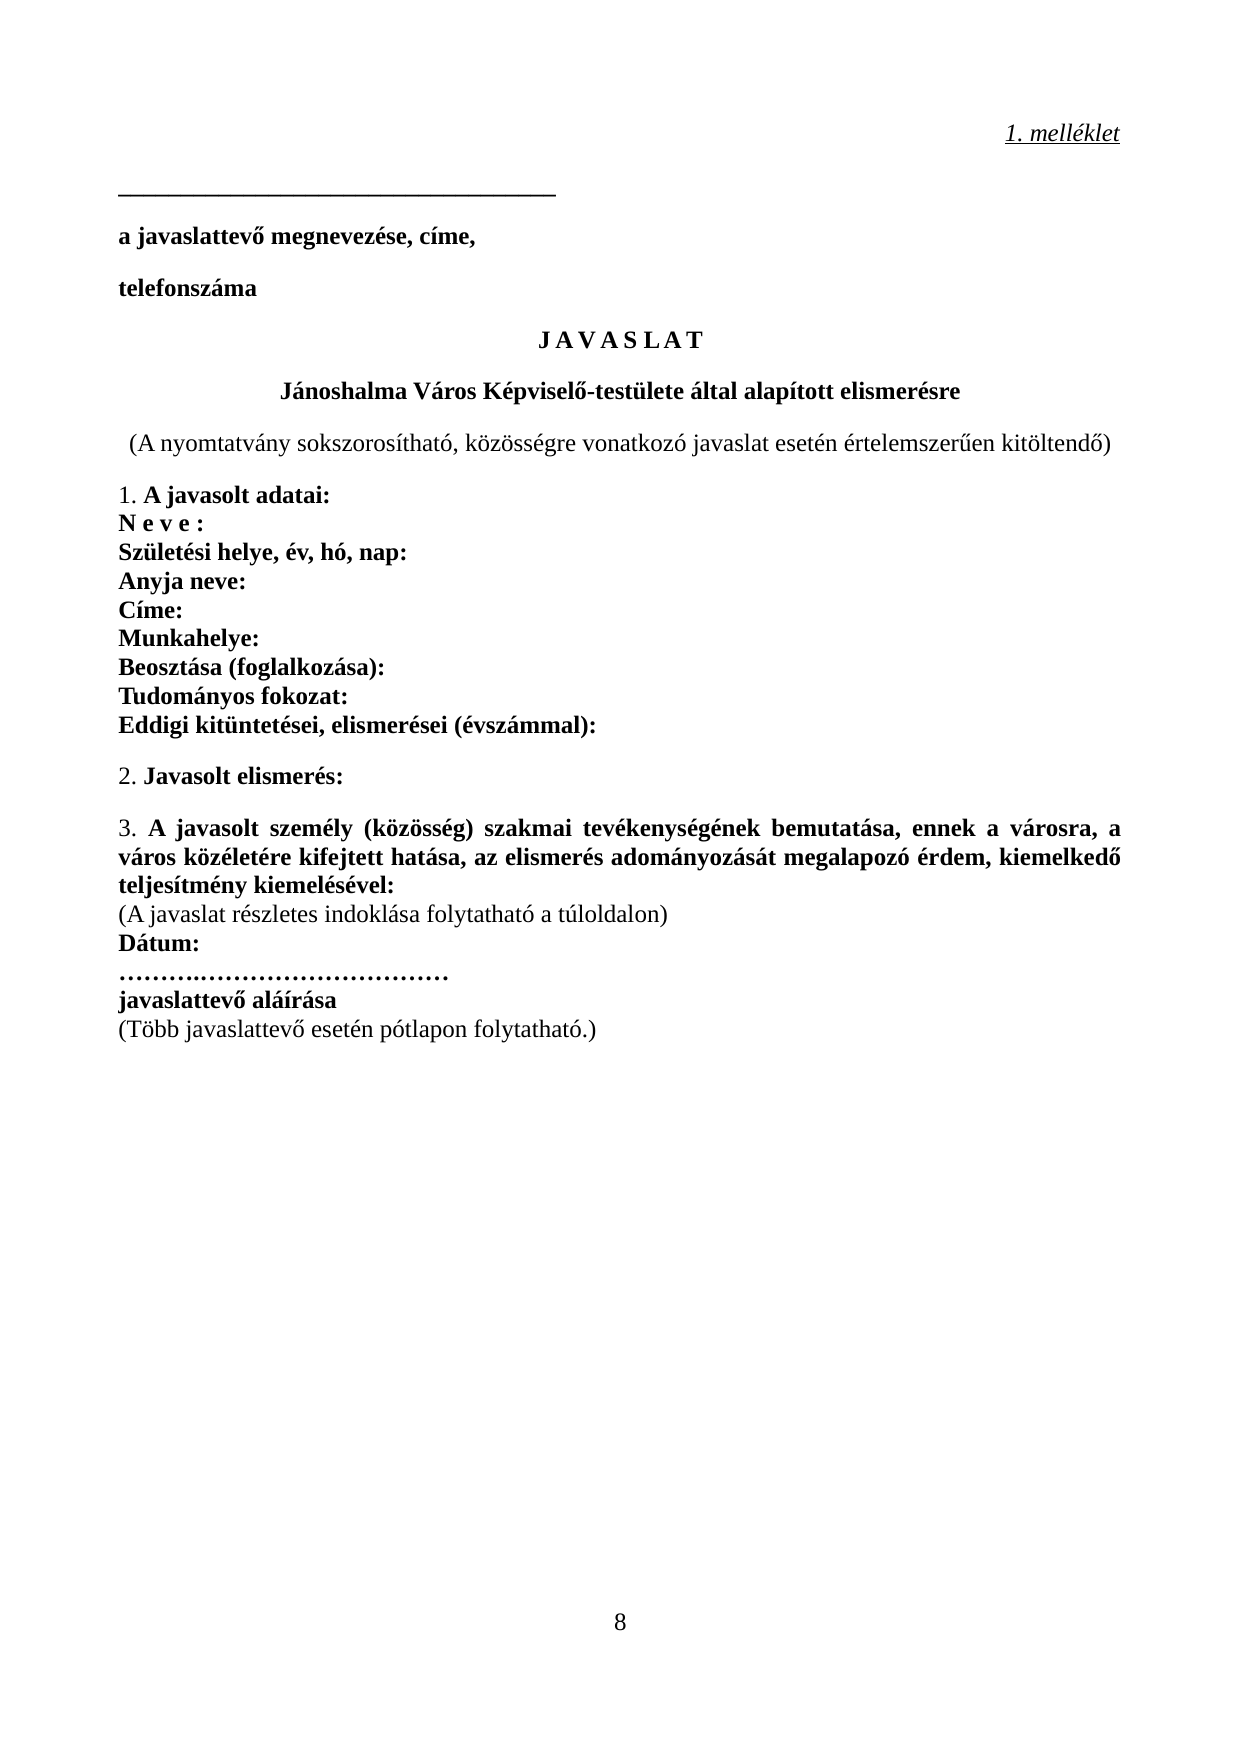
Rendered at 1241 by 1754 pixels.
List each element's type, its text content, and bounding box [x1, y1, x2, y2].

text ___________________________________ [118, 170, 1122, 198]
text 1. melléklet [118, 118, 1122, 147]
text 1. A javasolt adatai: N e v e : Születési helye, év, hó, nap: Anyja neve: Címe: Munkahelye: Beosztása (foglalkozása): Tudományos fokozat: Eddigi kitüntetései, elismerései (évszámmal): [118, 480, 1122, 738]
text 3. A javasolt személy (közösség) szakmai tevékenységének bemutatása, ennek a városra, a város közéletére kifejtett hatása, az elismerés adományozását megalapozó érdem, kiemelkedő teljesítmény kiemelésével: (A javaslat részletes indoklása folytatható a túloldalon) Dátum: ……….………………………… javaslattevő aláírása (Több javaslattevő esetén pótlapon folytatható.) [118, 813, 1122, 1043]
text 2. Javasolt elismerés: [118, 761, 1122, 790]
text J A V A S L A T [118, 325, 1122, 353]
text telefonszáma [118, 273, 1122, 302]
text a javaslattevő megnevezése, címe, [118, 221, 1122, 250]
text Jánoshalma Város Képviselő-testülete által alapított elismerésre [118, 376, 1122, 405]
text (A nyomtatvány sokszorosítható, közösségre vonatkozó javaslat esetén értelemszerűen kitöltendő) [118, 428, 1122, 457]
